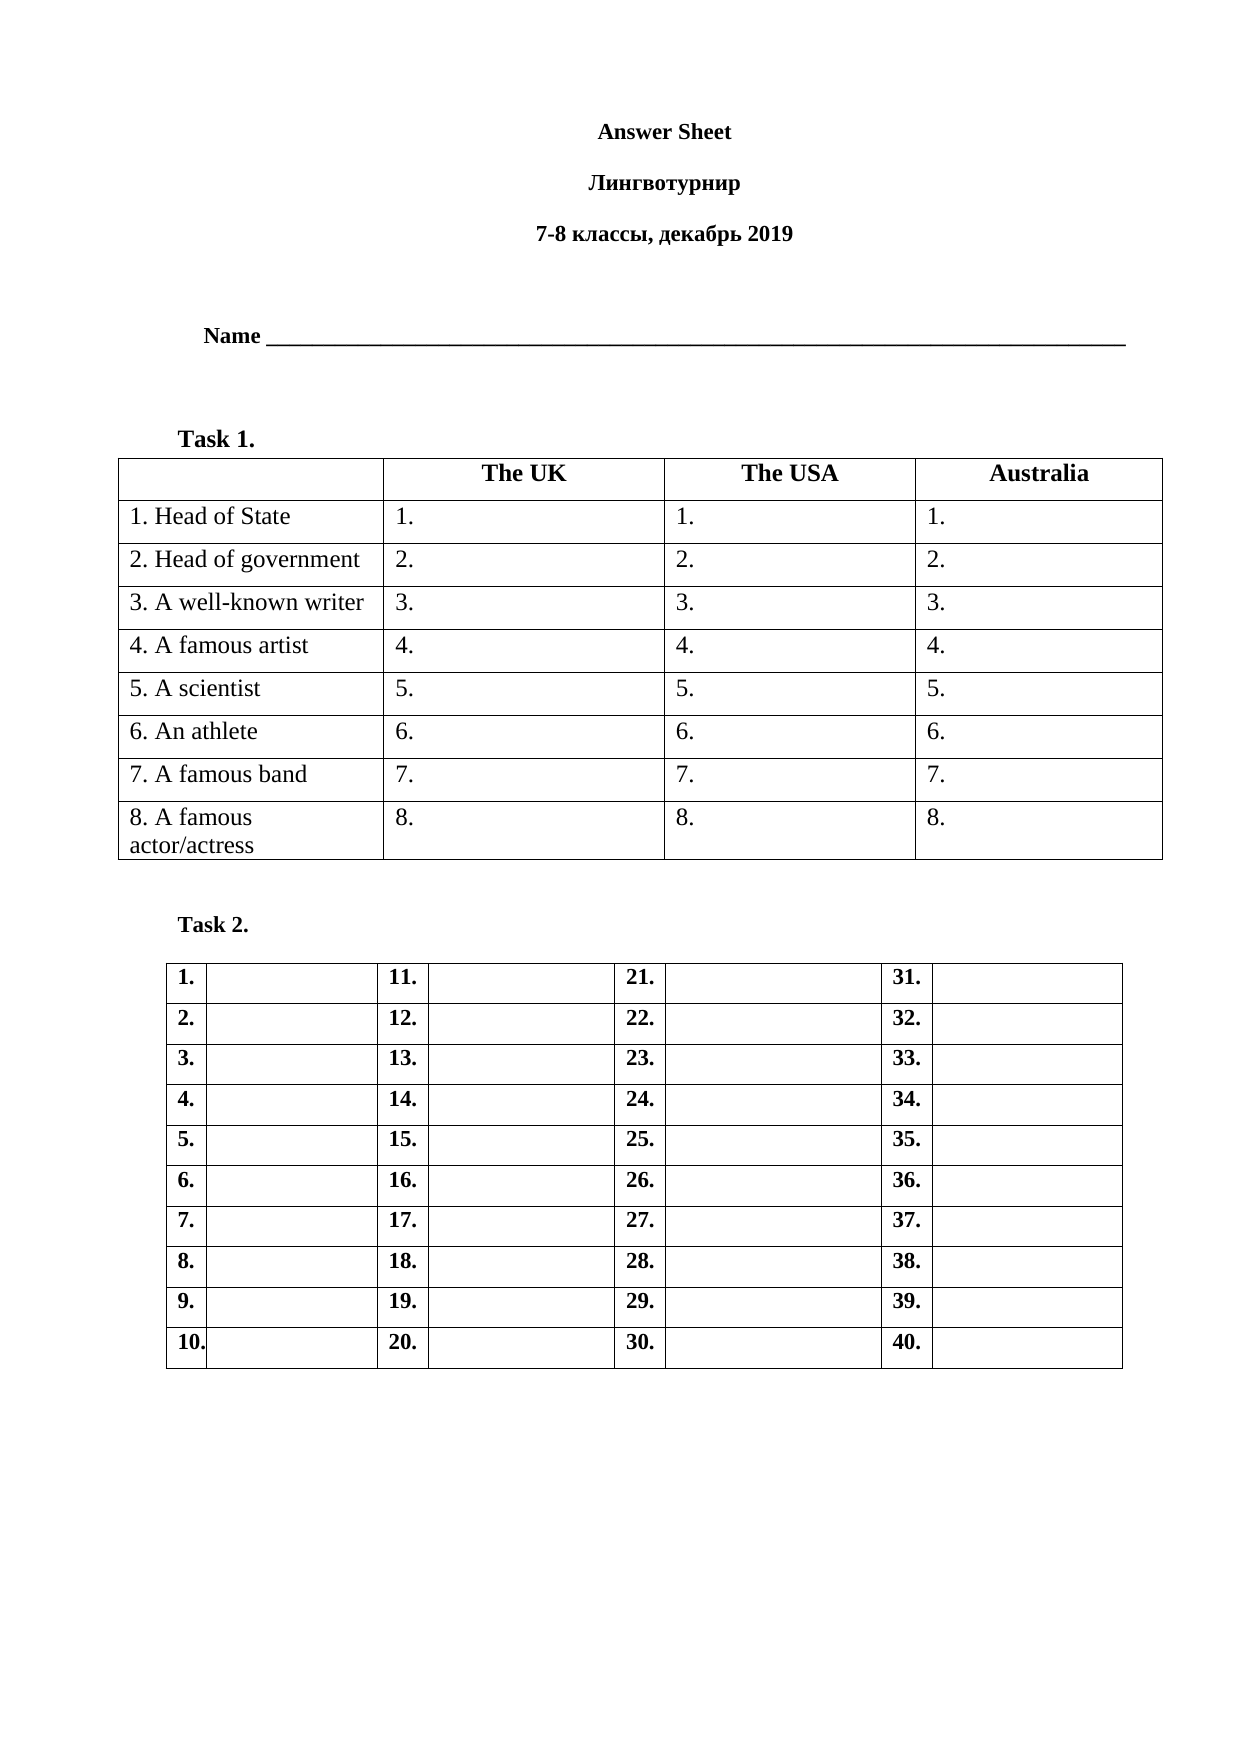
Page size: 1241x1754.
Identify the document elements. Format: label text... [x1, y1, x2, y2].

table_cell 8. [916, 802, 1162, 859]
table_cell [167, 1126, 206, 1165]
table_cell [429, 1085, 614, 1124]
table_cell 23. [615, 1045, 665, 1084]
table_cell 2. [916, 544, 1162, 586]
table_cell 6. An athlete [119, 716, 383, 758]
table_cell [207, 1126, 377, 1165]
table_cell [167, 1085, 206, 1124]
table_cell [933, 1045, 1122, 1084]
table_cell 38. [882, 1247, 932, 1287]
table_cell [429, 1207, 614, 1246]
text Answer Sheet [177, 118, 1152, 144]
table_cell 19. [378, 1288, 428, 1327]
table_cell [666, 1166, 881, 1206]
table_cell [666, 1328, 881, 1368]
table_cell [207, 1247, 377, 1287]
table_cell [666, 1207, 881, 1246]
table_cell 2. Head of government [119, 544, 383, 586]
table_header The USA [665, 459, 915, 500]
table_cell 28. [615, 1247, 665, 1287]
table_cell 29. [615, 1288, 665, 1327]
table_cell 16. [378, 1166, 428, 1206]
table_cell [207, 1085, 377, 1124]
table_cell 1. [384, 501, 664, 543]
table_cell 3. A well-known writer [119, 587, 383, 629]
table_cell 2. [384, 544, 664, 586]
table_cell [429, 1328, 614, 1368]
table_cell [167, 1328, 206, 1368]
table_cell [666, 1247, 881, 1287]
table_cell [167, 1207, 206, 1246]
table_cell 8. A famous actor/actress [119, 802, 383, 859]
table_cell 4. [665, 630, 915, 672]
table_cell [933, 1004, 1122, 1043]
table_cell [207, 1328, 377, 1368]
table_cell [429, 1004, 614, 1043]
table_header [119, 459, 383, 500]
table_cell [666, 1085, 881, 1124]
table_cell [429, 1045, 614, 1084]
table_header [207, 964, 377, 1003]
text Name ___________________________________________________________________________ [177, 322, 1152, 349]
table_cell 35. [882, 1126, 932, 1165]
table_header [429, 964, 614, 1003]
table_cell 2. [665, 544, 915, 586]
table_header [933, 964, 1122, 1003]
table_cell 7. [916, 759, 1162, 801]
table_header [666, 964, 881, 1003]
table_cell 12. [378, 1004, 428, 1043]
table_cell [429, 1288, 614, 1327]
table_cell [429, 1126, 614, 1165]
table_cell [207, 1288, 377, 1327]
table_cell [933, 1166, 1122, 1206]
table_cell [167, 1045, 206, 1084]
table_cell 14. [378, 1085, 428, 1124]
table_cell 4. [916, 630, 1162, 672]
table_cell 13. [378, 1045, 428, 1084]
table_cell 5. A scientist [119, 673, 383, 715]
table_cell 24. [615, 1085, 665, 1124]
table_cell [207, 1004, 377, 1043]
table_header The UK [384, 459, 664, 500]
table_cell 7. A famous band [119, 759, 383, 801]
table_cell [207, 1207, 377, 1246]
table_cell 1. [665, 501, 915, 543]
table_cell [666, 1288, 881, 1327]
table_cell 17. [378, 1207, 428, 1246]
table_cell 4. [384, 630, 664, 672]
table_header 11. [378, 964, 428, 1003]
text Task 1. [177, 424, 1152, 453]
text Лингвотурнир [177, 169, 1152, 196]
table_cell 32. [882, 1004, 932, 1043]
table_cell 25. [615, 1126, 665, 1165]
table_cell 18. [378, 1247, 428, 1287]
table_cell 3. [665, 587, 915, 629]
table_cell 5. [384, 673, 664, 715]
table_header 21. [615, 964, 665, 1003]
table_cell 8. [384, 802, 664, 859]
table_cell 36. [882, 1166, 932, 1206]
table_cell 30. [615, 1328, 665, 1368]
table_cell [666, 1004, 881, 1043]
table_cell [167, 1288, 206, 1327]
table_header 31. [882, 964, 932, 1003]
table_cell 7. [384, 759, 664, 801]
table_cell [933, 1247, 1122, 1287]
table_cell 27. [615, 1207, 665, 1246]
table_cell 34. [882, 1085, 932, 1124]
table_cell [207, 1166, 377, 1206]
table_cell [933, 1207, 1122, 1246]
table_cell 26. [615, 1166, 665, 1206]
table_cell [933, 1126, 1122, 1165]
table_cell 5. [916, 673, 1162, 715]
table_cell [666, 1045, 881, 1084]
table_cell 1. [916, 501, 1162, 543]
table_cell 4. A famous artist [119, 630, 383, 672]
text 7-8 классы, декабрь 2019 [177, 220, 1152, 247]
table_cell 5. [665, 673, 915, 715]
table_cell [933, 1328, 1122, 1368]
table_header Australia [916, 459, 1162, 500]
table_cell 39. [882, 1288, 932, 1327]
table_cell 3. [916, 587, 1162, 629]
table_cell [933, 1288, 1122, 1327]
table_cell 3. [384, 587, 664, 629]
table_cell 15. [378, 1126, 428, 1165]
table_cell 6. [665, 716, 915, 758]
table_cell 33. [882, 1045, 932, 1084]
table_cell 6. [916, 716, 1162, 758]
table_cell [429, 1166, 614, 1206]
table_cell [167, 1004, 206, 1043]
table_cell [167, 1247, 206, 1287]
table_cell [429, 1247, 614, 1287]
table_cell [167, 1166, 206, 1206]
table_cell [207, 1045, 377, 1084]
table_cell 6. [384, 716, 664, 758]
table_cell 7. [665, 759, 915, 801]
table_cell 1. Head of State [119, 501, 383, 543]
table_cell 20. [378, 1328, 428, 1368]
text Task 2. [177, 911, 1152, 938]
table_cell 22. [615, 1004, 665, 1043]
table_cell 40. [882, 1328, 932, 1368]
table_header [167, 964, 206, 1003]
table_cell 37. [882, 1207, 932, 1246]
table_cell 8. [665, 802, 915, 859]
table_cell [933, 1085, 1122, 1124]
table_cell [666, 1126, 881, 1165]
